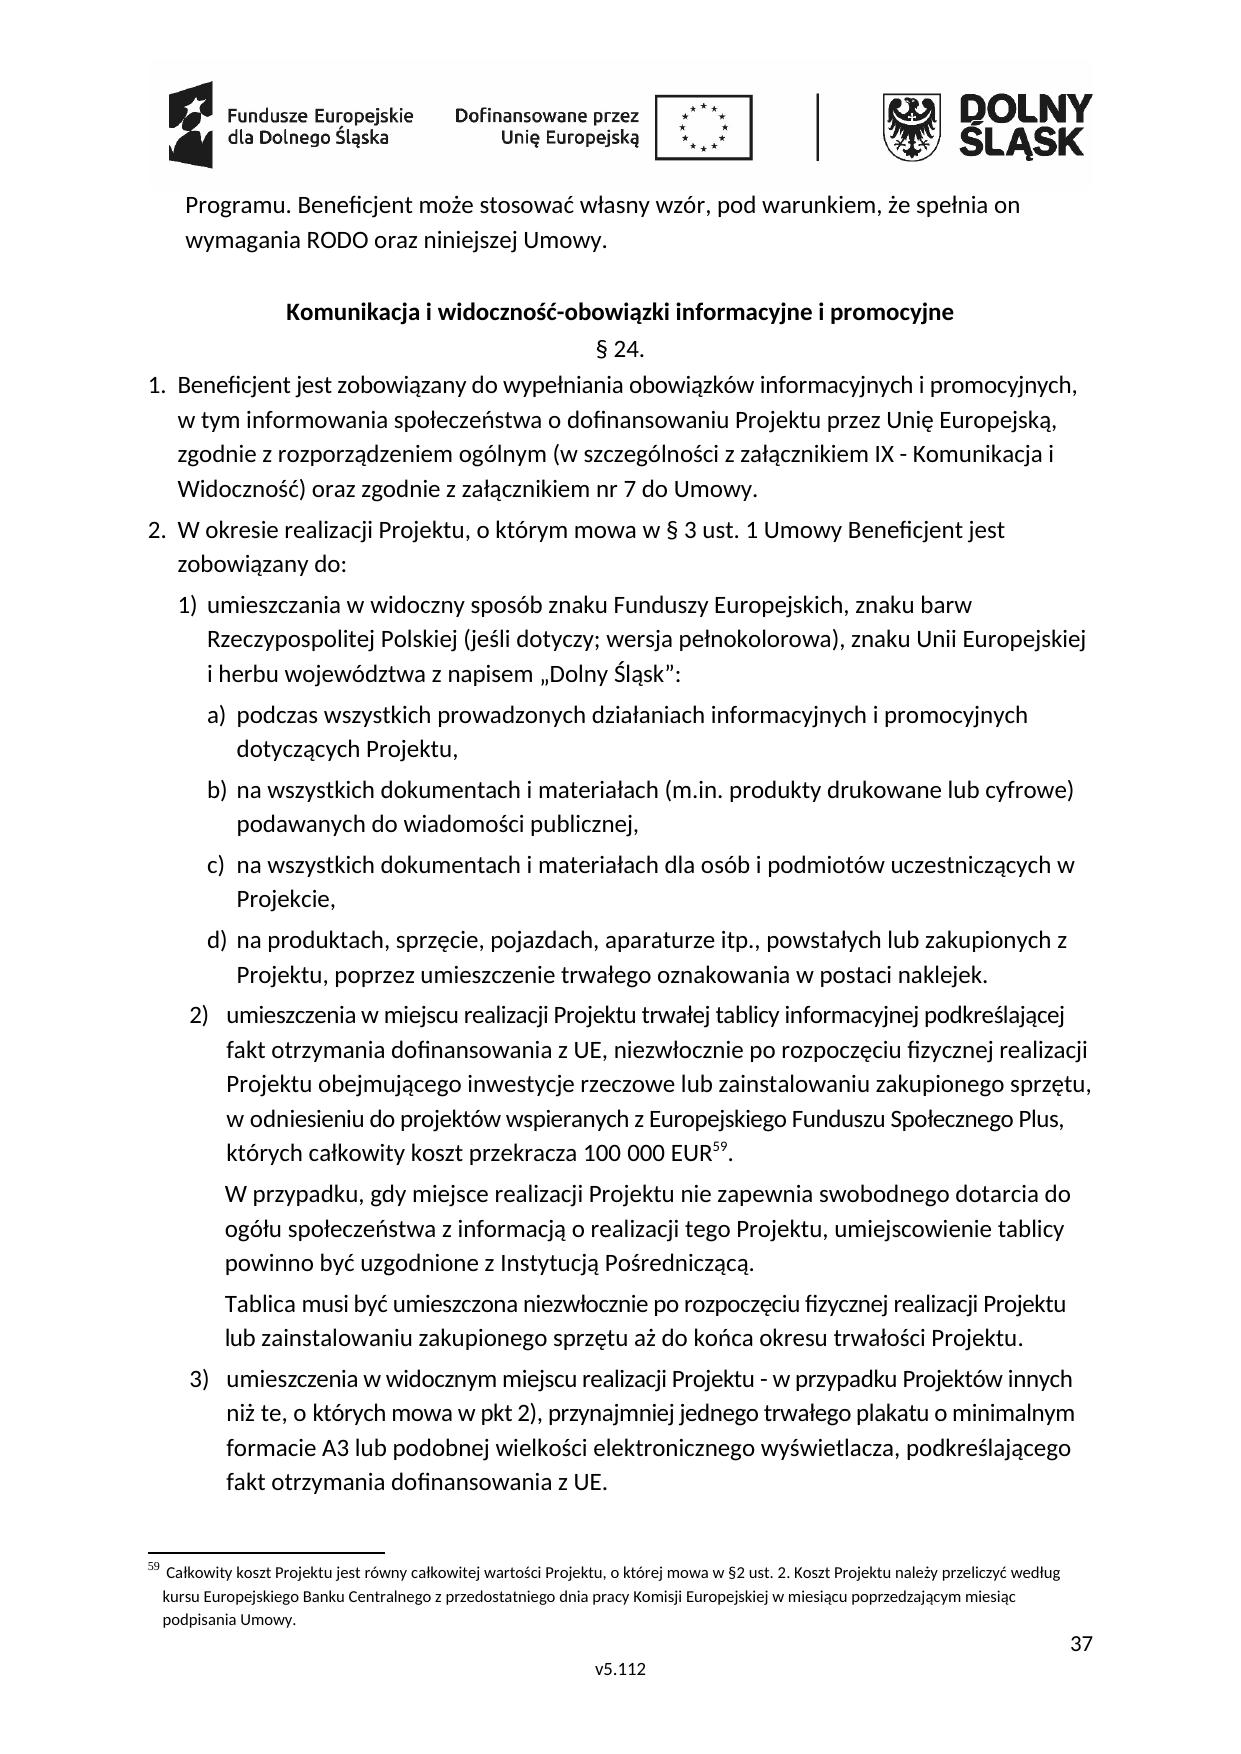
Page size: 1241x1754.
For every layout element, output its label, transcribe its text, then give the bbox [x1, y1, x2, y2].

list umieszczania w widoczny sposób znaku Funduszy Europejskich, znaku barw Rzeczypospolitej Polskiej (jeśli dotyczy; wersja pełnokolorowa), znaku Unii Europejskiej i herbu województwa z napisem „Dolny Śląsk”: [177, 589, 1093, 688]
list na wszystkich dokumentach i materiałach (m.in. produkty drukowane lub cyfrowe) podawanych do wiadomości publicznej, [207, 774, 1093, 839]
subtitle § 24. [148, 333, 1093, 363]
picture [147, 59, 1093, 190]
list na produktach, sprzęcie, pojazdach, aparaturze itp., powstałych lub zakupionych z Projektu, poprzez umieszczenie trwałego oznakowania w postaci naklejek. [207, 924, 1093, 989]
list Beneficjent jest zobowiązany do wypełniania obowiązków informacyjnych i promocyjnych, w tym informowania społeczeństwa o dofinansowaniu Projektu przez Unię Europejską, zgodnie z rozporządzeniem ogólnym (w szczególności z załącznikiem IX - Komunikacja i Widoczność) oraz zgodnie z załącznikiem nr 7 do Umowy. [148, 370, 1093, 504]
list podczas wszystkich prowadzonych działaniach informacyjnych i promocyjnych dotyczących Projektu, [207, 699, 1093, 764]
text Tablica musi być umieszczona niezwłocznie po rozpoczęciu fizycznej realizacji Projektu lub zainstalowaniu zakupionego sprzętu aż do końca okresu trwałości Projektu. [224, 1288, 1093, 1353]
list umieszczenia w miejscu realizacji Projektu trwałej tablicy informacyjnej podkreślającej fakt otrzymania dofinansowania z UE, niezwłocznie po rozpoczęciu fizycznej realizacji Projektu obejmującego inwestycje rzeczowe lub zainstalowaniu zakupionego sprzętu, w odniesieniu do projektów wspieranych z Europejskiego Funduszu Społecznego Plus, których całkowity koszt przekracza 100 000 EUR. [189, 999, 1093, 1168]
list W okresie realizacji Projektu, o którym mowa w § 3 ust. 1 Umowy Beneficjent jest zobowiązany do: [148, 514, 1093, 579]
subtitle Komunikacja i widoczność-obowiązki informacyjne i promocyjne [148, 296, 1093, 327]
list umieszczenia w widocznym miejscu realizacji Projektu - w przypadku Projektów innych niż te, o których mowa w pkt 2), przynajmniej jednego trwałego plakatu o minimalnym formacie A3 lub podobnej wielkości elektronicznego wyświetlacza, podkreślającego fakt otrzymania dofinansowania z UE. [189, 1363, 1093, 1497]
text W przypadku, gdy miejsce realizacji Projektu nie zapewnia swobodnego dotarcia do ogółu społeczeństwa z informacją o realizacji tego Projektu, umiejscowienie tablicy powinno być uzgodnione z Instytucją Pośredniczącą. [224, 1178, 1093, 1278]
list na wszystkich dokumentach i materiałach dla osób i podmiotów uczestniczących w Projekcie, [207, 849, 1093, 914]
